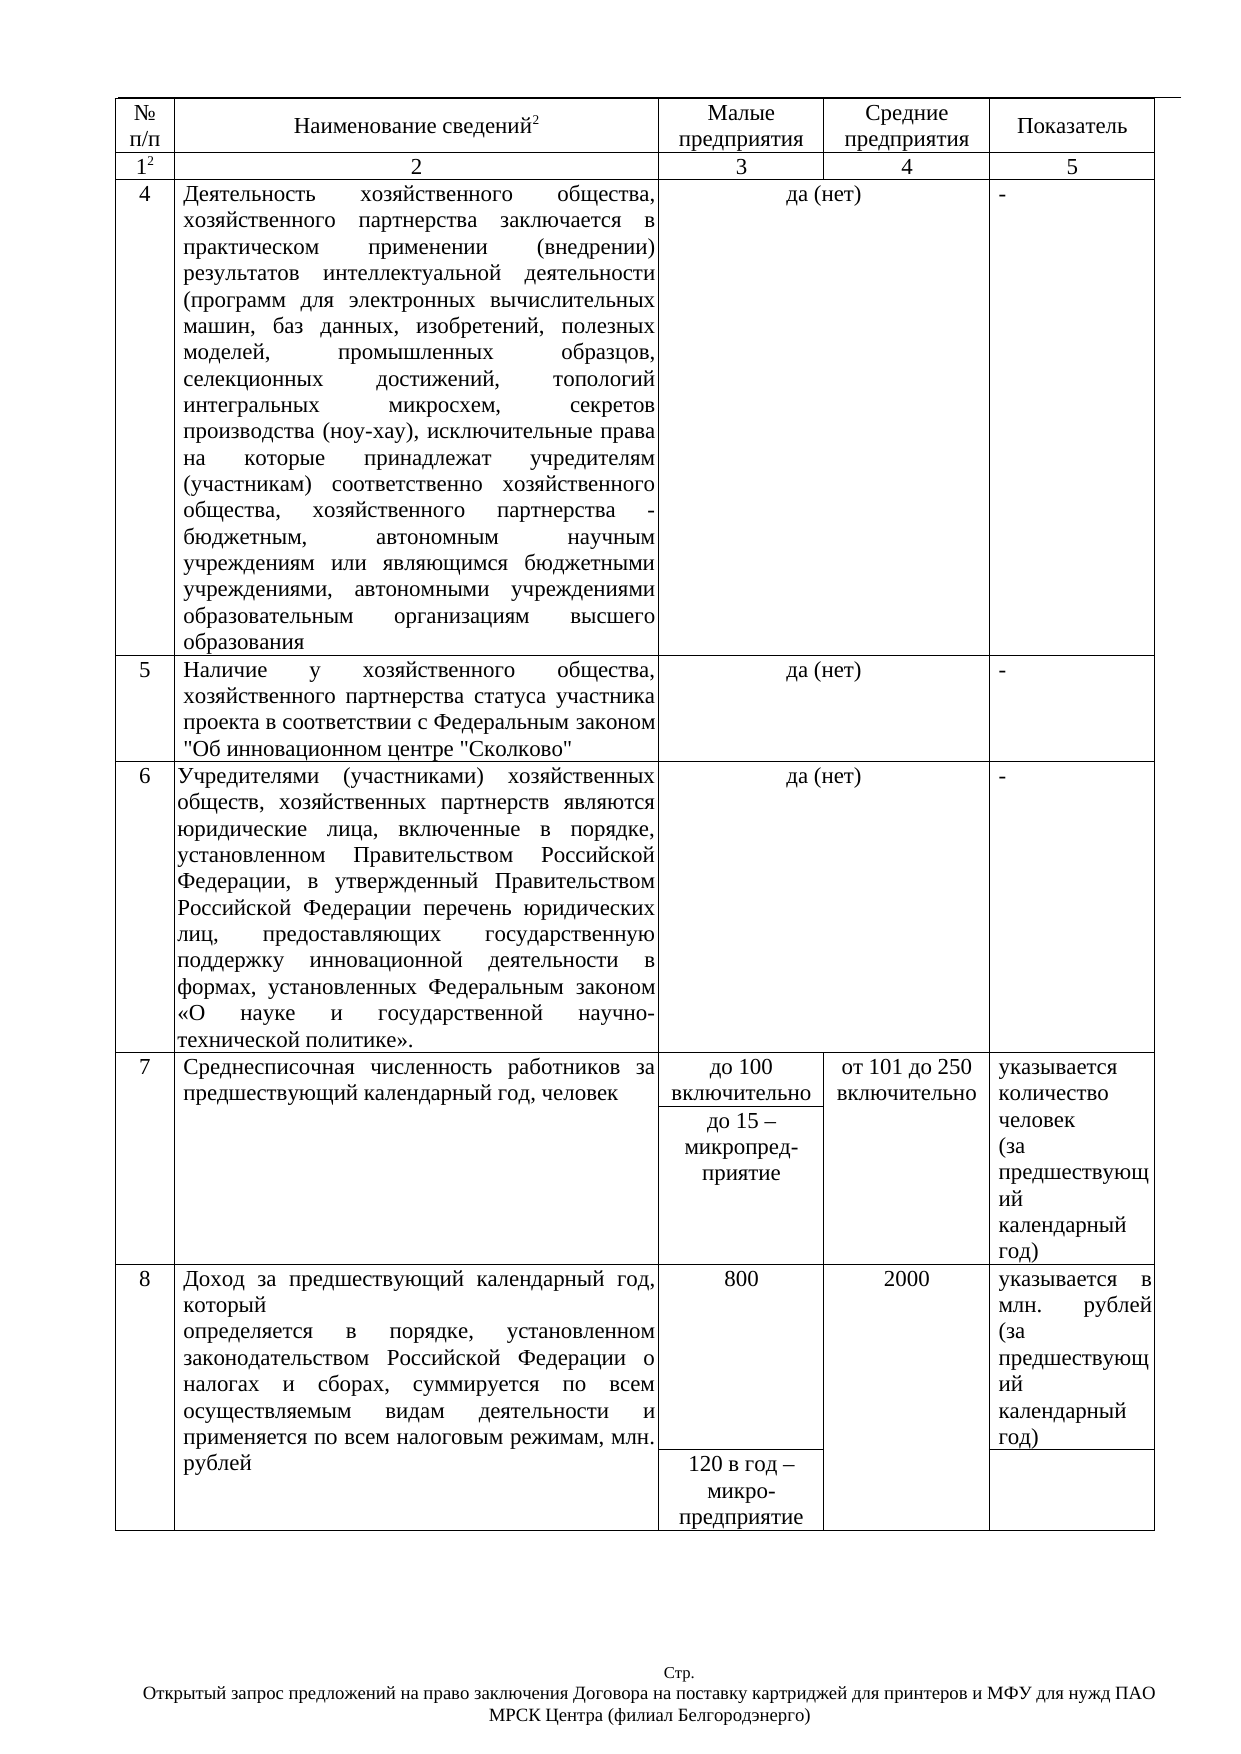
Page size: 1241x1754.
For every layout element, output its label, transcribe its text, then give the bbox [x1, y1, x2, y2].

table_cell 120 в год – микропредприятие [659, 1450, 823, 1529]
table_cell Деятельность хозяйственного общества, хозяйственного партнерства заключается в практическом применении (внедрении) результатов интеллектуальной деятельности (программ для электронных вычислительных машин, баз данных, изобретений, полезных моделей, промышленных образцов, селекционных достижений, топологий интегральных микросхем, секретов производства (ноу-хау), исключительные права на которые принадлежат учредителям (участникам) соответственно хозяйственного общества, хозяйственного партнерства - бюджетным, автономным научным учреждениям или являющимся бюджетными учреждениями, автономными учреждениями образовательным организациям высшего образования [175, 180, 658, 654]
table_header Наименование сведений2 [175, 99, 658, 152]
table_cell 800 [659, 1265, 823, 1449]
table_cell - [990, 656, 1154, 761]
table_header Средние предприятия [824, 99, 989, 152]
table_cell указывается в млн. рублей (за предшествующий календарный год) [990, 1265, 1154, 1449]
table_cell 5 [990, 153, 1154, 179]
table_header Показатель [990, 99, 1154, 152]
table_cell 12 [116, 153, 174, 179]
table_cell да (нет) [659, 762, 989, 1052]
table_cell Учредителями (участниками) хозяйственных обществ, хозяйственных партнерств являются юридические лица, включенные в порядке, установленном Правительством Российской Федерации, в утвержденный Правительством Российской Федерации перечень юридических лиц, предоставляющих государственную поддержку инновационной деятельности в формах, установленных Федеральным законом «О науке и государственной научно-технической политике». [175, 762, 658, 1052]
table_cell Доход за предшествующий календарный год, который определяется в порядке, установленном законодательством Российской Федерации о налогах и сборах, суммируется по всем осуществляемым видам деятельности и применяется по всем налоговым режимам, млн. рублей [175, 1265, 658, 1529]
table_cell 2 [175, 153, 658, 179]
table_cell [990, 1450, 1154, 1529]
table_cell 2000 [824, 1265, 989, 1529]
table_cell да (нет) [659, 656, 989, 761]
table_cell 8 [116, 1265, 174, 1529]
table_cell от 101 до 250 включительно [824, 1053, 989, 1264]
table_header № п/п [116, 99, 174, 152]
table_cell - [990, 762, 1154, 1052]
table_cell 4 [824, 153, 989, 179]
table_cell Среднесписочная численность работников за предшествующий календарный год, человек [175, 1053, 658, 1264]
table_cell Наличие у хозяйственного общества, хозяйственного партнерства статуса участника проекта в соответствии с Федеральным законом "Об инновационном центре "Сколково" [175, 656, 658, 761]
table_cell 6 [116, 762, 174, 1052]
table_cell 5 [116, 656, 174, 761]
table_cell до 15 – микропредприятие [659, 1107, 823, 1264]
table_cell указывается количество человек (за предшествующий календарный год) [990, 1053, 1154, 1264]
table_cell 3 [659, 153, 823, 179]
table_cell да (нет) [659, 180, 989, 654]
table_header Малые предприятия [659, 99, 823, 152]
table_cell 7 [116, 1053, 174, 1264]
table_cell 4 [116, 180, 174, 654]
table_cell - [990, 180, 1154, 654]
table_cell до 100 включительно [659, 1053, 823, 1106]
